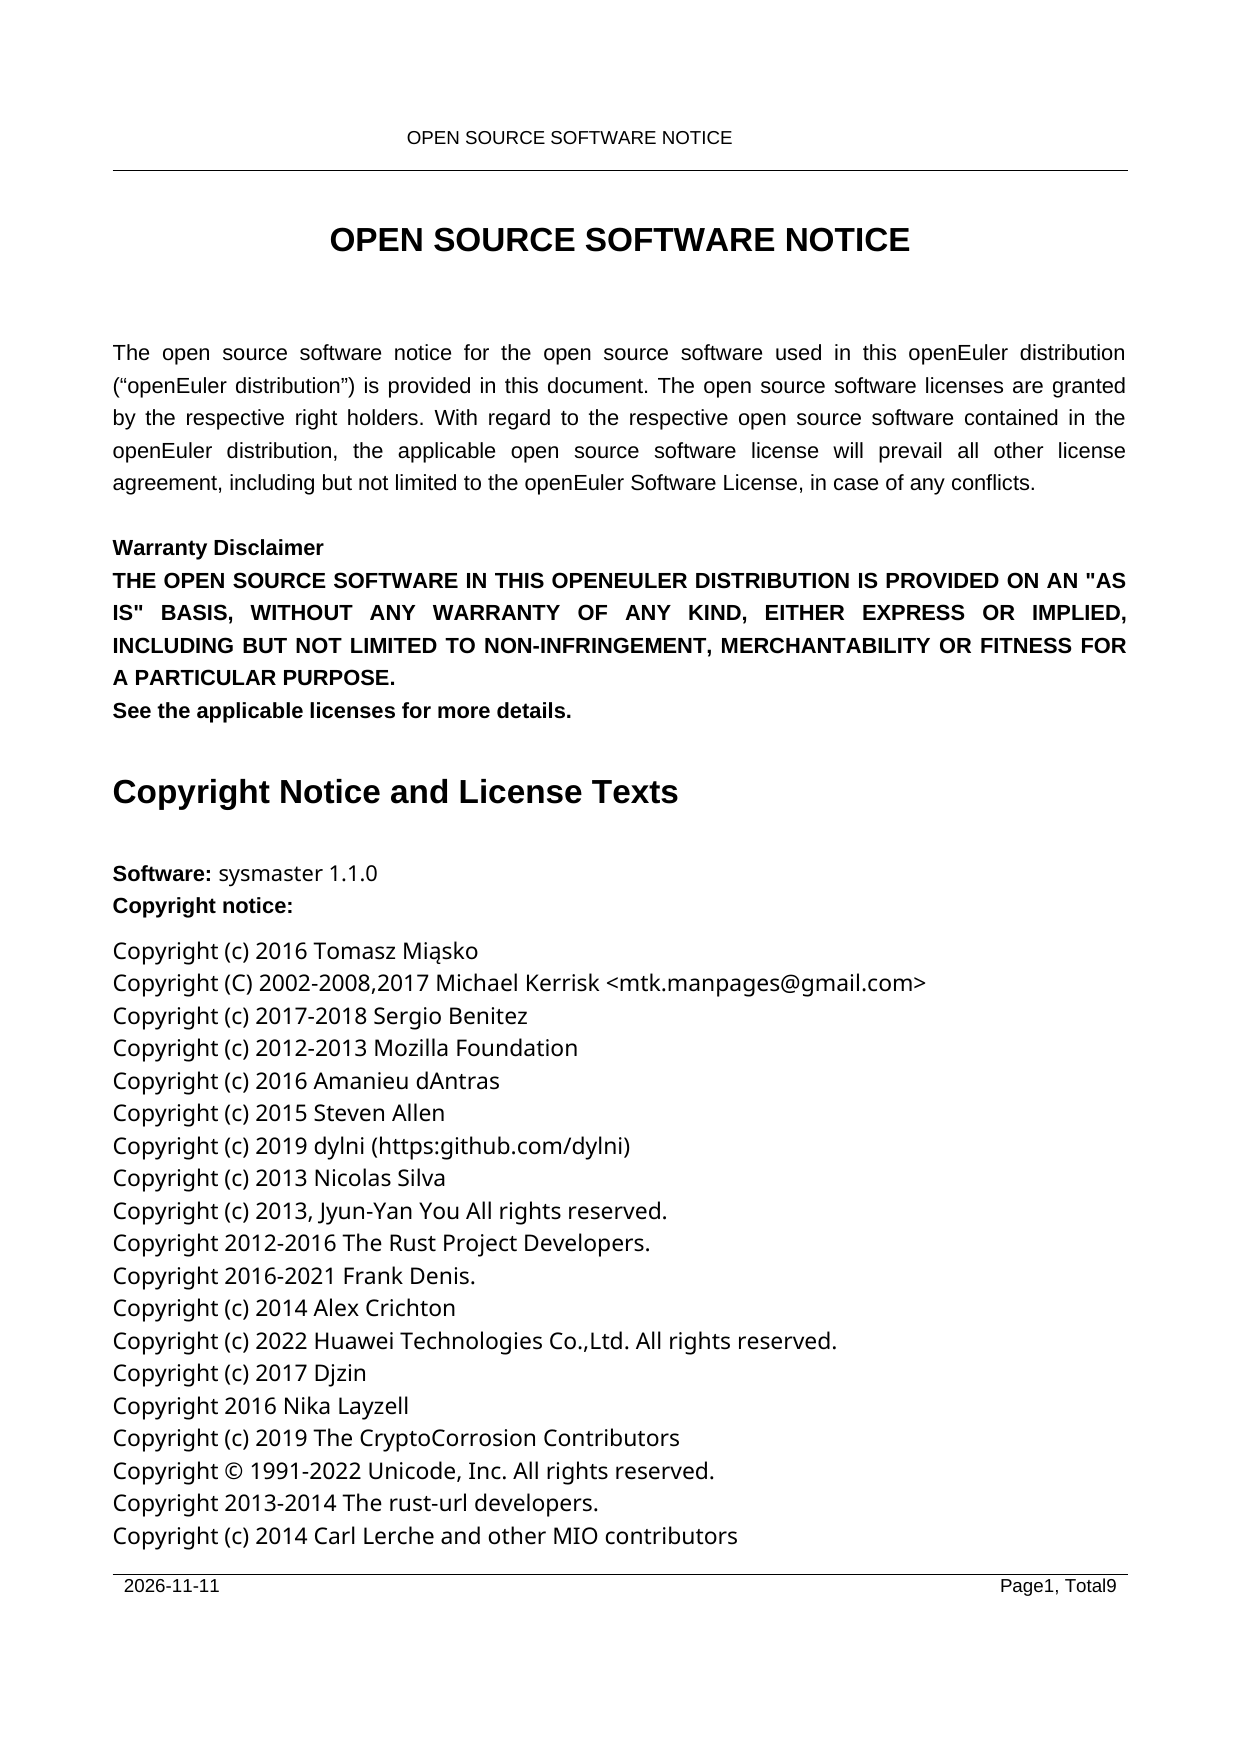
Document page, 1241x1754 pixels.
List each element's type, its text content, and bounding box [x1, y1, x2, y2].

title Software: sysmaster 1.1.0 [112, 856, 1128, 889]
text OPEN SOURCE SOFTWARE NOTICE [112, 206, 1128, 271]
text Copyright notice: [112, 889, 1128, 921]
text THE OPEN SOURCE SOFTWARE IN THIS OPENEULER DISTRIBUTION IS PROVIDED ON AN "AS IS" BASIS, WITHOUT ANY WARRANTY OF ANY KIND, EITHER EXPRESS OR IMPLIED, INCLUDING BUT NOT LIMITED TO NON-INFRINGEMENT, MERCHANTABILITY OR FITNESS FOR A PARTICULAR PURPOSE. See the applicable licenses for more details. [112, 564, 1128, 726]
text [112, 934, 1128, 1551]
text Warranty Disclaimer [112, 531, 1128, 564]
text The open source software notice for the open source software used in this openEuler distribution (“openEuler distribution”) is provided in this document. The open source software licenses are granted by the respective right holders. With regard to the respective open source software contained in the openEuler distribution, the applicable open source software license will prevail all other license agreement, including but not limited to the openEuler Software License, in case of any conflicts. [112, 336, 1128, 499]
text Copyright Notice and License Texts [112, 759, 1128, 824]
